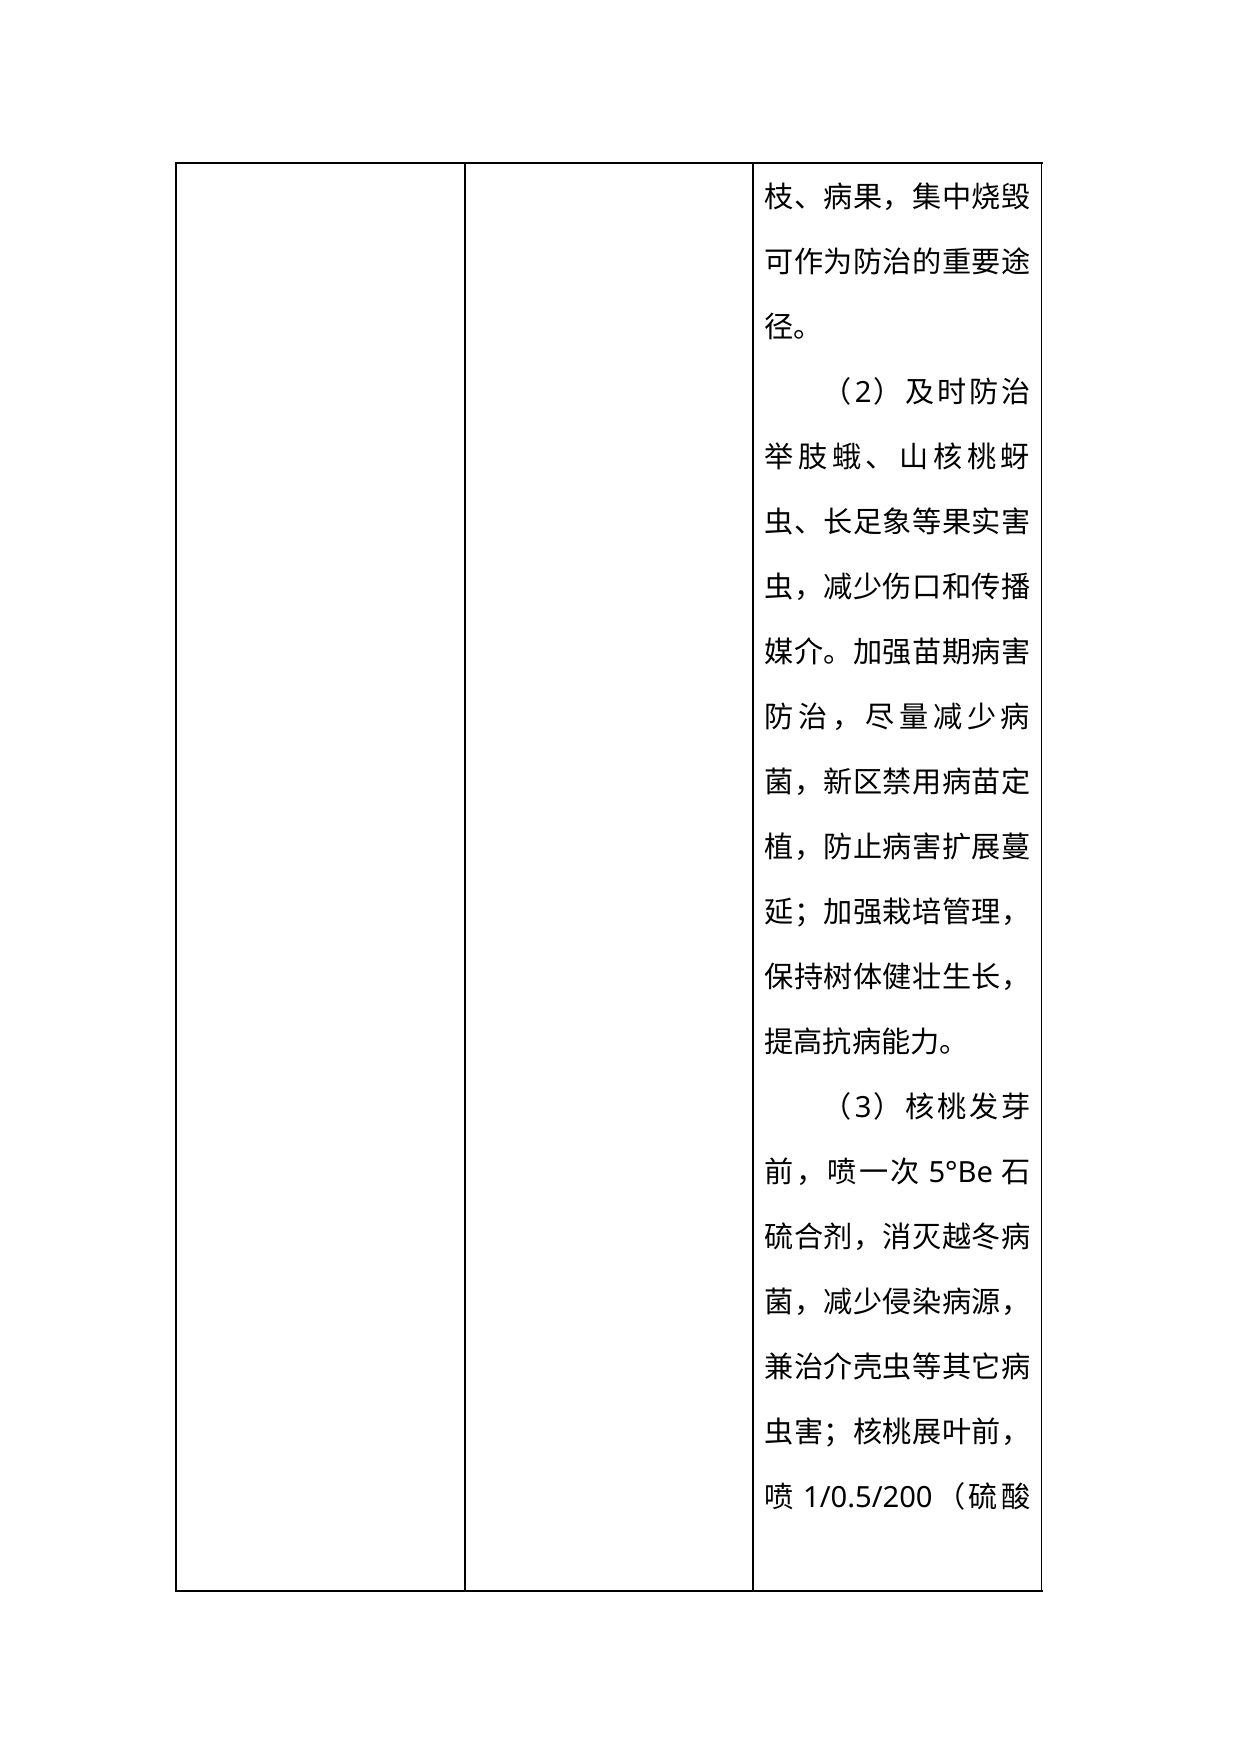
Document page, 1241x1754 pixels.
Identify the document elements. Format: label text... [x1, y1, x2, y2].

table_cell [754, 164, 1041, 1590]
table_cell 1 [177, 164, 464, 1590]
table_cell [466, 164, 752, 1590]
